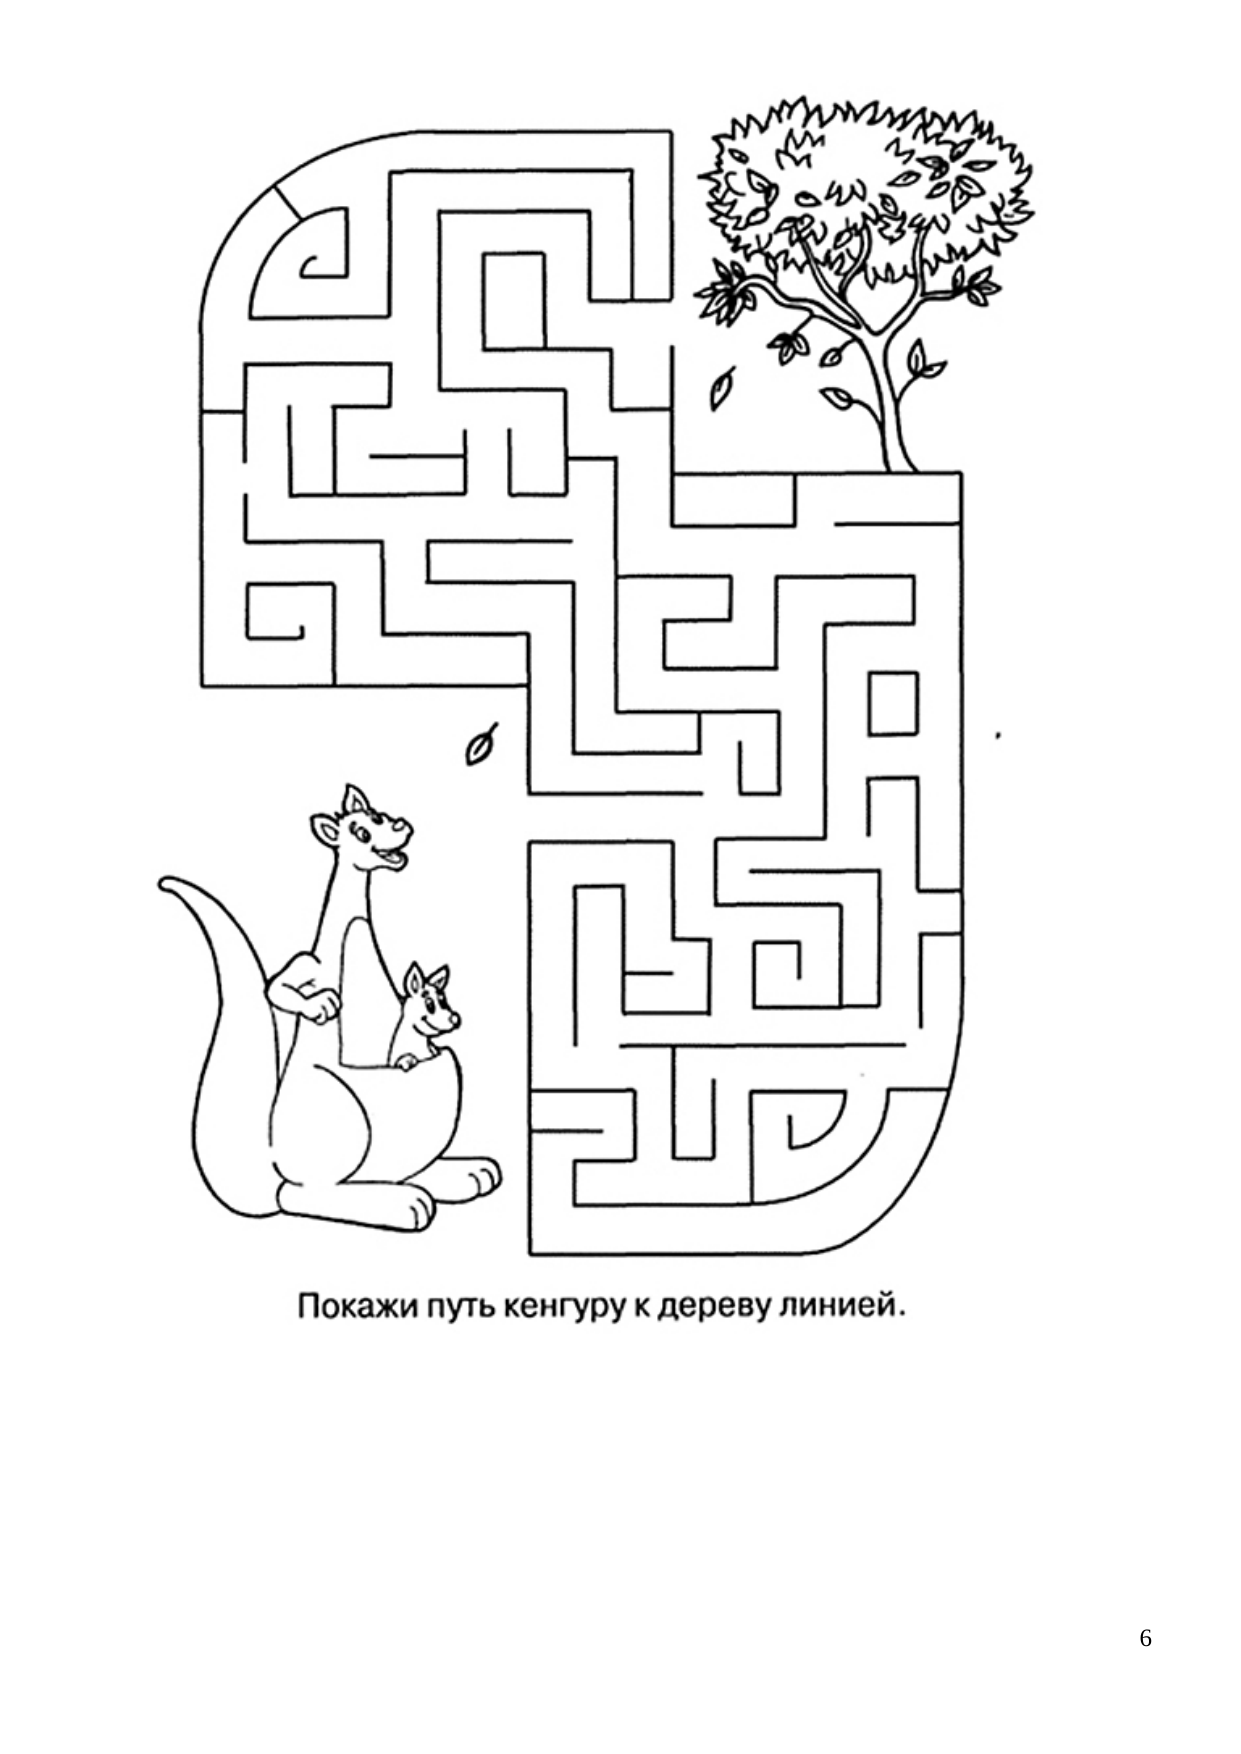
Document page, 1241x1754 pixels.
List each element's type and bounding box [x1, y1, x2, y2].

picture [99, 29, 1068, 1405]
